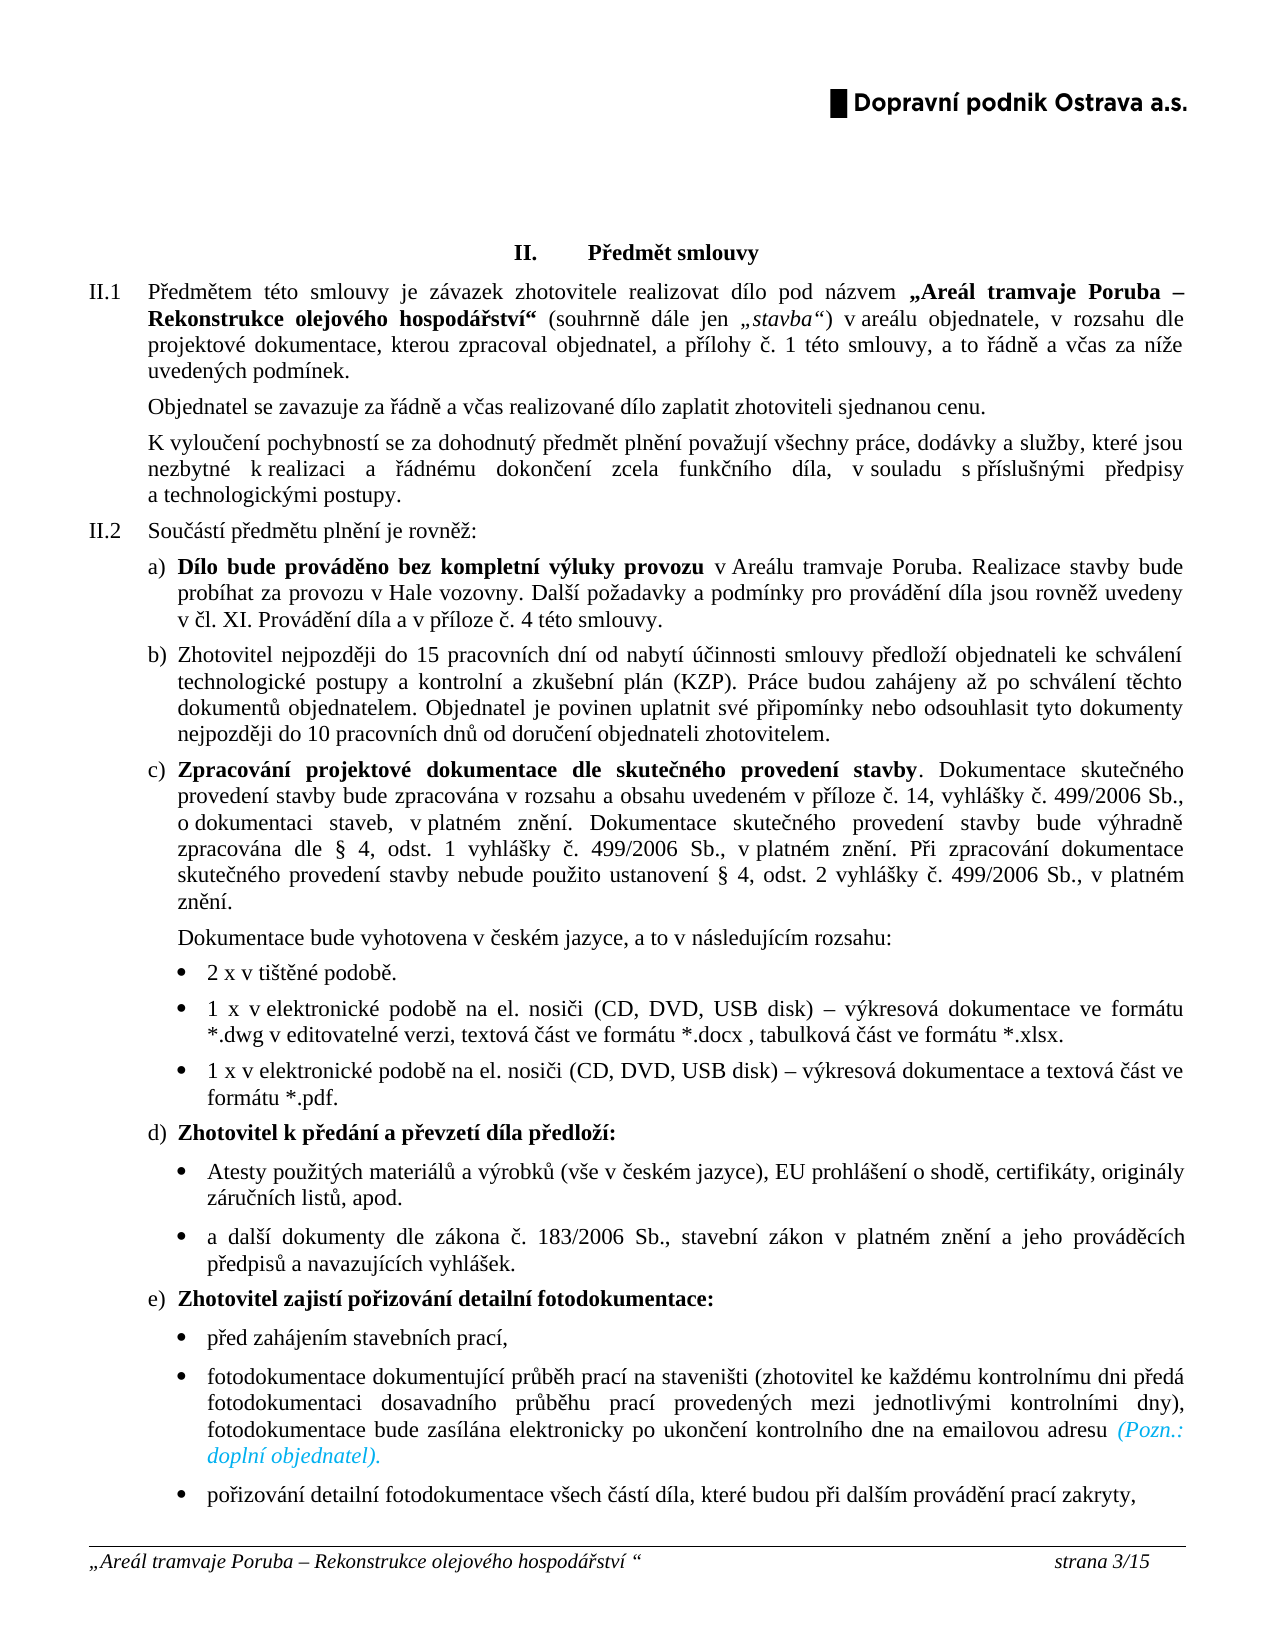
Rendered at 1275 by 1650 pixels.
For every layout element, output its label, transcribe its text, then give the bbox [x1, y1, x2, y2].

list před zahájením stavebních prací, [177, 1324, 1186, 1351]
list Předmětem této smlouvy je závazek zhotovitele realizovat dílo pod názvem „Areál tramvaje Poruba – Rekonstrukce olejového hospodářství“ (souhrnně dále jen „stavba“) v areálu objednatele, v rozsahu dle projektové dokumentace, kterou zpracoval objednatel, a přílohy č. 1 této smlouvy, a to řádně a včas za níže uvedených podmínek. [89, 278, 1184, 384]
list 1 x v elektronické podobě na el. nosiči (CD, DVD, USB disk) – výkresová dokumentace a textová část ve formátu *.pdf. [177, 1057, 1184, 1110]
subtitle Předmět smlouvy [89, 239, 1184, 266]
list 2 x v tištěné podobě. [177, 959, 1184, 986]
list fotodokumentace dokumentující průběh prací na staveništi (zhotovitel ke každému kontrolnímu dni předá fotodokumentaci dosavadního průběhu prací provedených mezi jednotlivými kontrolními dny), fotodokumentace bude zasílána elektronicky po ukončení kontrolního dne na emailovou adresu (Pozn.: doplní objednatel). [177, 1363, 1186, 1468]
list Zhotovitel k předání a převzetí díla předloží: [148, 1119, 1184, 1146]
list K vyloučení pochybností se za dohodnutý předmět plnění považují všechny práce, dodávky a služby, které jsou nezbytné k realizaci a řádnému dokončení zcela funkčního díla, v souladu s příslušnými předpisy a technologickými postupy. [148, 429, 1184, 508]
text Dokumentace bude vyhotovena v českém jazyce, a to v následujícím rozsahu: [177, 924, 1184, 950]
list Součástí předmětu plnění je rovněž: [89, 517, 1184, 543]
list Zpracování projektové dokumentace dle skutečného provedení stavby. Dokumentace skutečného provedení stavby bude zpracována v rozsahu a obsahu uvedeném v příloze č. 14, vyhlášky č. 499/2006 Sb., o dokumentaci staveb, v platném znění. Dokumentace skutečného provedení stavby bude výhradně zpracována dle § 4, odst. 1 vyhlášky č. 499/2006 Sb., v platném znění. Při zpracování dokumentace skutečného provedení stavby nebude použito ustanovení § 4, odst. 2 vyhlášky č. 499/2006 Sb., v platném znění. [148, 756, 1184, 914]
list Atesty použitých materiálů a výrobků (vše v českém jazyce), EU prohlášení o shodě, certifikáty, originály záručních listů, apod. [177, 1158, 1186, 1211]
list Zhotovitel nejpozději do 15 pracovních dní od nabytí účinnosti smlouvy předloží objednateli ke schválení technologické postupy a kontrolní a zkušební plán (KZP). Práce budou zahájeny až po schválení těchto dokumentů objednatelem. Objednatel je povinen uplatnit své připomínky nebo odsouhlasit tyto dokumenty nejpozději do 10 pracovních dnů od doručení objednateli zhotovitelem. [148, 641, 1184, 747]
list Zhotovitel zajistí pořizování detailní fotodokumentace: [148, 1285, 1184, 1312]
picture [830, 89, 1187, 118]
list Objednatel se zavazuje za řádně a včas realizované dílo zaplatit zhotoviteli sjednanou cenu. [148, 393, 1184, 419]
list Dílo bude prováděno bez kompletní výluky provozu v Areálu tramvaje Poruba. Realizace stavby bude probíhat za provozu v Hale vozovny. Další požadavky a podmínky pro provádění díla jsou rovněž uvedeny v čl. XI. Provádění díla a v příloze č. 4 této smlouvy. [148, 553, 1184, 632]
list a další dokumenty dle zákona č. 183/2006 Sb., stavební zákon v platném znění a jeho prováděcích předpisů a navazujících vyhlášek. [177, 1223, 1186, 1276]
list pořizování detailní fotodokumentace všech částí díla, které budou při dalším provádění prací zakryty, [177, 1481, 1186, 1507]
list 1 x v elektronické podobě na el. nosiči (CD, DVD, USB disk) – výkresová dokumentace ve formátu *.dwg v editovatelné verzi, textová část ve formátu *.docx , tabulková část ve formátu *.xlsx. [177, 995, 1184, 1048]
